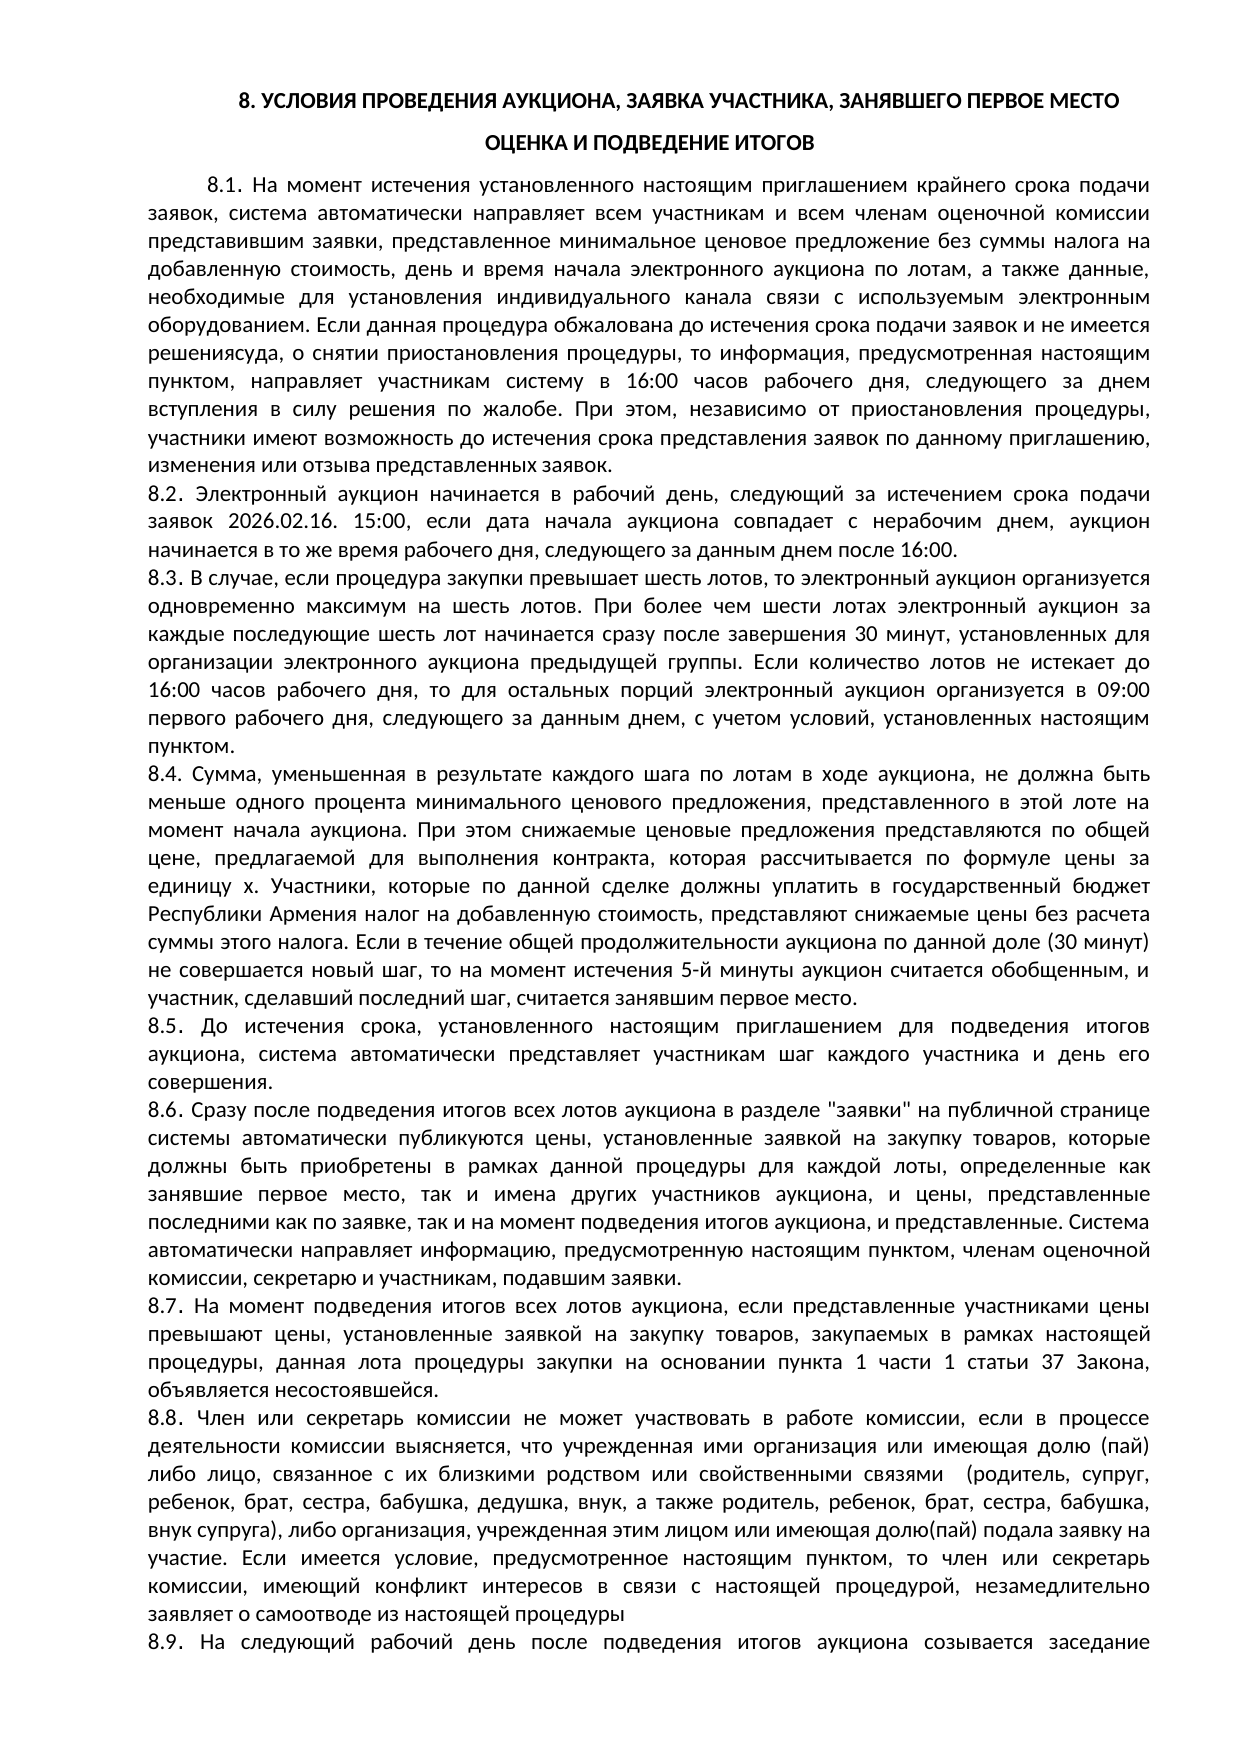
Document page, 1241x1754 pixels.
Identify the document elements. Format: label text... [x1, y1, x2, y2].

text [148, 1627, 1152, 1656]
text 8.8․ Член или секретарь комиссии не может участвовать в работе комиссии, если в процессе деятельности комиссии выясняется, что учрежденная ими организация или имеющая долю (пай) либо лицо, связанное с их близкими родством или свойственными связями (родитель, супруг, ребенок, брат, сестра, бабушка, дедушка, внук, а также родитель, ребенок, брат, сестра, бабушка, внук супруга), либо организация, учрежденная этим лицом или имеющая долю(пай) подала заявку на участие. Если имеется условие, предусмотренное настоящим пунктом, то член или секретарь комиссии, имеющий конфликт интересов в связи с настоящей процедурой, незамедлительно заявляет о самоотводе из настоящей процедуры [148, 1403, 1152, 1627]
text 8.7․ На момент подведения итогов всех лотов аукциона, если представленные участниками цены превышают цены, установленные заявкой на закупку товаров, закупаемых в рамках настоящей процедуры, данная лота процедуры закупки на основании пункта 1 части 1 статьи 37 Закона, объявляется несостоявшейся. [148, 1291, 1152, 1403]
text 8.5․ До истечения срока, установленного настоящим приглашением для подведения итогов аукциона, система автоматически представляет участникам шаг каждого участника и день его совершения. [148, 1011, 1152, 1095]
text 8.4. Сумма, уменьшенная в результате каждого шага по лотам в ходе аукциона, не должна быть меньше одного процента минимального ценового предложения, представленного в этой лоте на момент начала аукциона. При этом снижаемые ценовые предложения представляются по общей цене, предлагаемой для выполнения контракта, которая рассчитывается по формуле цены за единицу x. Участники, которые по данной сделке должны уплатить в государственный бюджет Республики Армения налог на добавленную стоимость, представляют снижаемые цены без расчета суммы этого налога. Если в течение общей продолжительности аукциона по данной доле (30 минут) не совершается новый шаг, то на момент истечения 5-й минуты аукцион считается обобщенным, и участник, сделавший последний шаг, считается занявшим первое место. [148, 759, 1152, 1011]
text 8.1․ На момент истечения установленного настоящим приглашением крайнего срока подачи заявок, система автоматически направляет всем участникам и всем членам оценочной комиссии представившим заявки, представленное минимальное ценовое предложение без суммы налога на добавленную стоимость, день и время начала электронного аукциона по лотам, а также данные, необходимые для установления индивидуального канала связи с используемым электронным оборудованием. Если данная процедура обжалована до истечения срока подачи заявок и не имеется решениясуда, о снятии приостановления процедуры, то информация, предусмотренная настоящим пунктом, направляет участникам систему в 16:00 часов рабочего дня, следующего за днем вступления в силу решения по жалобе. При этом, независимо от приостановления процедуры, участники имеют возможность до истечения срока представления заявок по данному приглашению, изменения или отзыва представленных заявок. [148, 170, 1152, 479]
text 8.2․ Электронный аукцион начинается в рабочий день, следующий за истечением срока подачи заявок 2026.02.16. 15:00 , если дата начала аукциона совпадает с нерабочим днем, аукцион начинается в то же время рабочего дня, следующего за данным днем после 16:00. [148, 479, 1152, 563]
text 8.6․ Сразу после подведения итогов всех лотов аукциона в разделе "заявки" на публичной странице системы автоматически публикуются цены, установленные заявкой на закупку товаров, которые должны быть приобретены в рамках данной процедуры для каждой лоты, определенные как занявшие первое место, так и имена других участников аукциона, и цены, представленные последними как по заявке, так и на момент подведения итогов аукциона, и представленные. Система автоматически направляет информацию, предусмотренную настоящим пунктом, членам оценочной комиссии, секретарю и участникам, подавшим заявки. [148, 1095, 1152, 1291]
text 8.3․ В случае, если процедура закупки превышает шесть лотов, то электронный аукцион организуется одновременно максимум на шесть лотов. При более чем шести лотах электронный аукцион за каждые последующие шесть лот начинается сразу после завершения 30 минут, установленных для организации электронного аукциона предыдущей группы. Если количество лотов не истекает до 16:00 часов рабочего дня, то для остальных порций электронный аукцион организуется в 09:00 первого рабочего дня, следующего за данным днем, с учетом условий, установленных настоящим пунктом. [148, 563, 1152, 759]
text 8. УСЛОВИЯ ПРОВЕДЕНИЯ АУКЦИОНА, ЗАЯВКА УЧАСТНИКА, ЗАНЯВШЕГО ПЕРВОЕ МЕСТО ОЦЕНКА И ПОДВЕДЕНИЕ ИТОГОВ [148, 86, 1152, 156]
